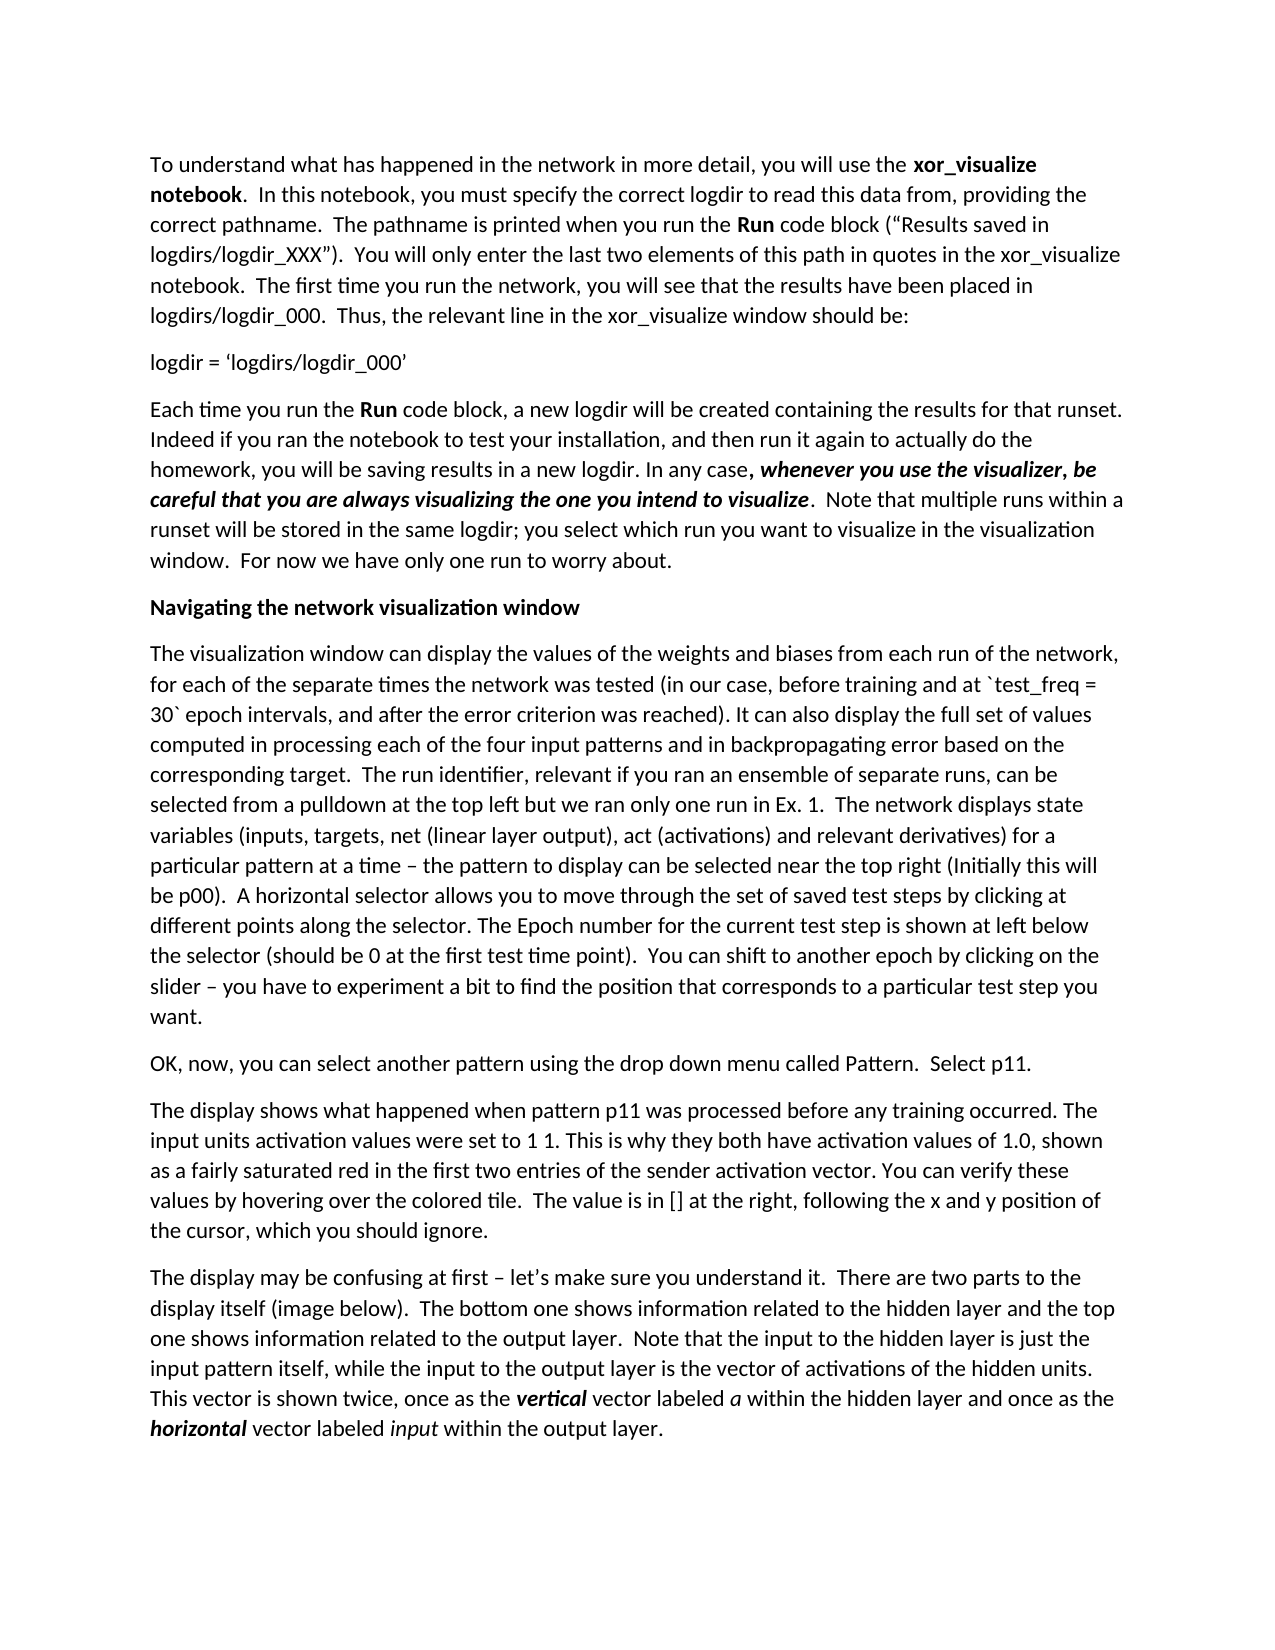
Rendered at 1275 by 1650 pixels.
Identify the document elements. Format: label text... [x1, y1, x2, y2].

text The display may be confusing at first – let’s make sure you understand it. There are two parts to the display itself (image below). The bottom one shows information related to the hidden layer and the top one shows information related to the output layer. Note that the input to the hidden layer is just the input pattern itself, while the input to the output layer is the vector of activations of the hidden units. This vector is shown twice, once as the vertical vector labeled a within the hidden layer and once as the horizontal vector labeled input within the output layer. [150, 1263, 1125, 1443]
text Each time you run the Run code block, a new logdir will be created containing the results for that runset. Indeed if you ran the notebook to test your installation, and then run it again to actually do the homework, you will be saving results in a new logdir. In any case, whenever you use the visualizer, be careful that you are always visualizing the one you intend to visualize. Note that multiple runs within a runset will be stored in the same logdir; you select which run you want to visualize in the visualization window. For now we have only one run to worry about. [150, 395, 1125, 574]
text To understand what has happened in the network in more detail, you will use the xor_visualize notebook. In this notebook, you must specify the correct logdir to read this data from, providing the correct pathname. The pathname is printed when you run the Run code block (“Results saved in logdirs/logdir_XXX”). You will only enter the last two elements of this path in quotes in the xor_visualize notebook. The first time you run the network, you will see that the results have been placed in logdirs/logdir_000. Thus, the relevant line in the xor_visualize window should be: [150, 150, 1125, 329]
text The visualization window can display the values of the weights and biases from each run of the network, for each of the separate times the network was tested (in our case, before training and at `test_freq = 30` epoch intervals, and after the error criterion was reached). It can also display the full set of values computed in processing each of the four input patterns and in backpropagating error based on the corresponding target. The run identifier, relevant if you ran an ensemble of separate runs, can be selected from a pulldown at the top left but we ran only one run in Ex. 1. The network displays state variables (inputs, targets, net (linear layer output), act (activations) and relevant derivatives) for a particular pattern at a time – the pattern to display can be selected near the top right (Initially this will be p00). A horizontal selector allows you to move through the set of saved test steps by clicking at different points along the selector. The Epoch number for the current test step is shown at left below the selector (should be 0 at the first test time point). You can shift to another epoch by clicking on the slider – you have to experiment a bit to find the position that corresponds to a particular test step you want. [150, 639, 1125, 1030]
text logdir = ‘logdirs/logdir_000’ [150, 348, 1125, 376]
text The display shows what happened when pattern p11 was processed before any training occurred. The input units activation values were set to 1 1. This is why they both have activation values of 1.0, shown as a fairly saturated red in the first two entries of the sender activation vector. You can verify these values by hovering over the colored tile. The value is in [] at the right, following the x and y position of the cursor, which you should ignore. [150, 1096, 1125, 1245]
text OK, now, you can select another pattern using the drop down menu called Pattern. Select p11. [150, 1049, 1125, 1077]
text Navigating the network visualization window [150, 593, 1125, 621]
